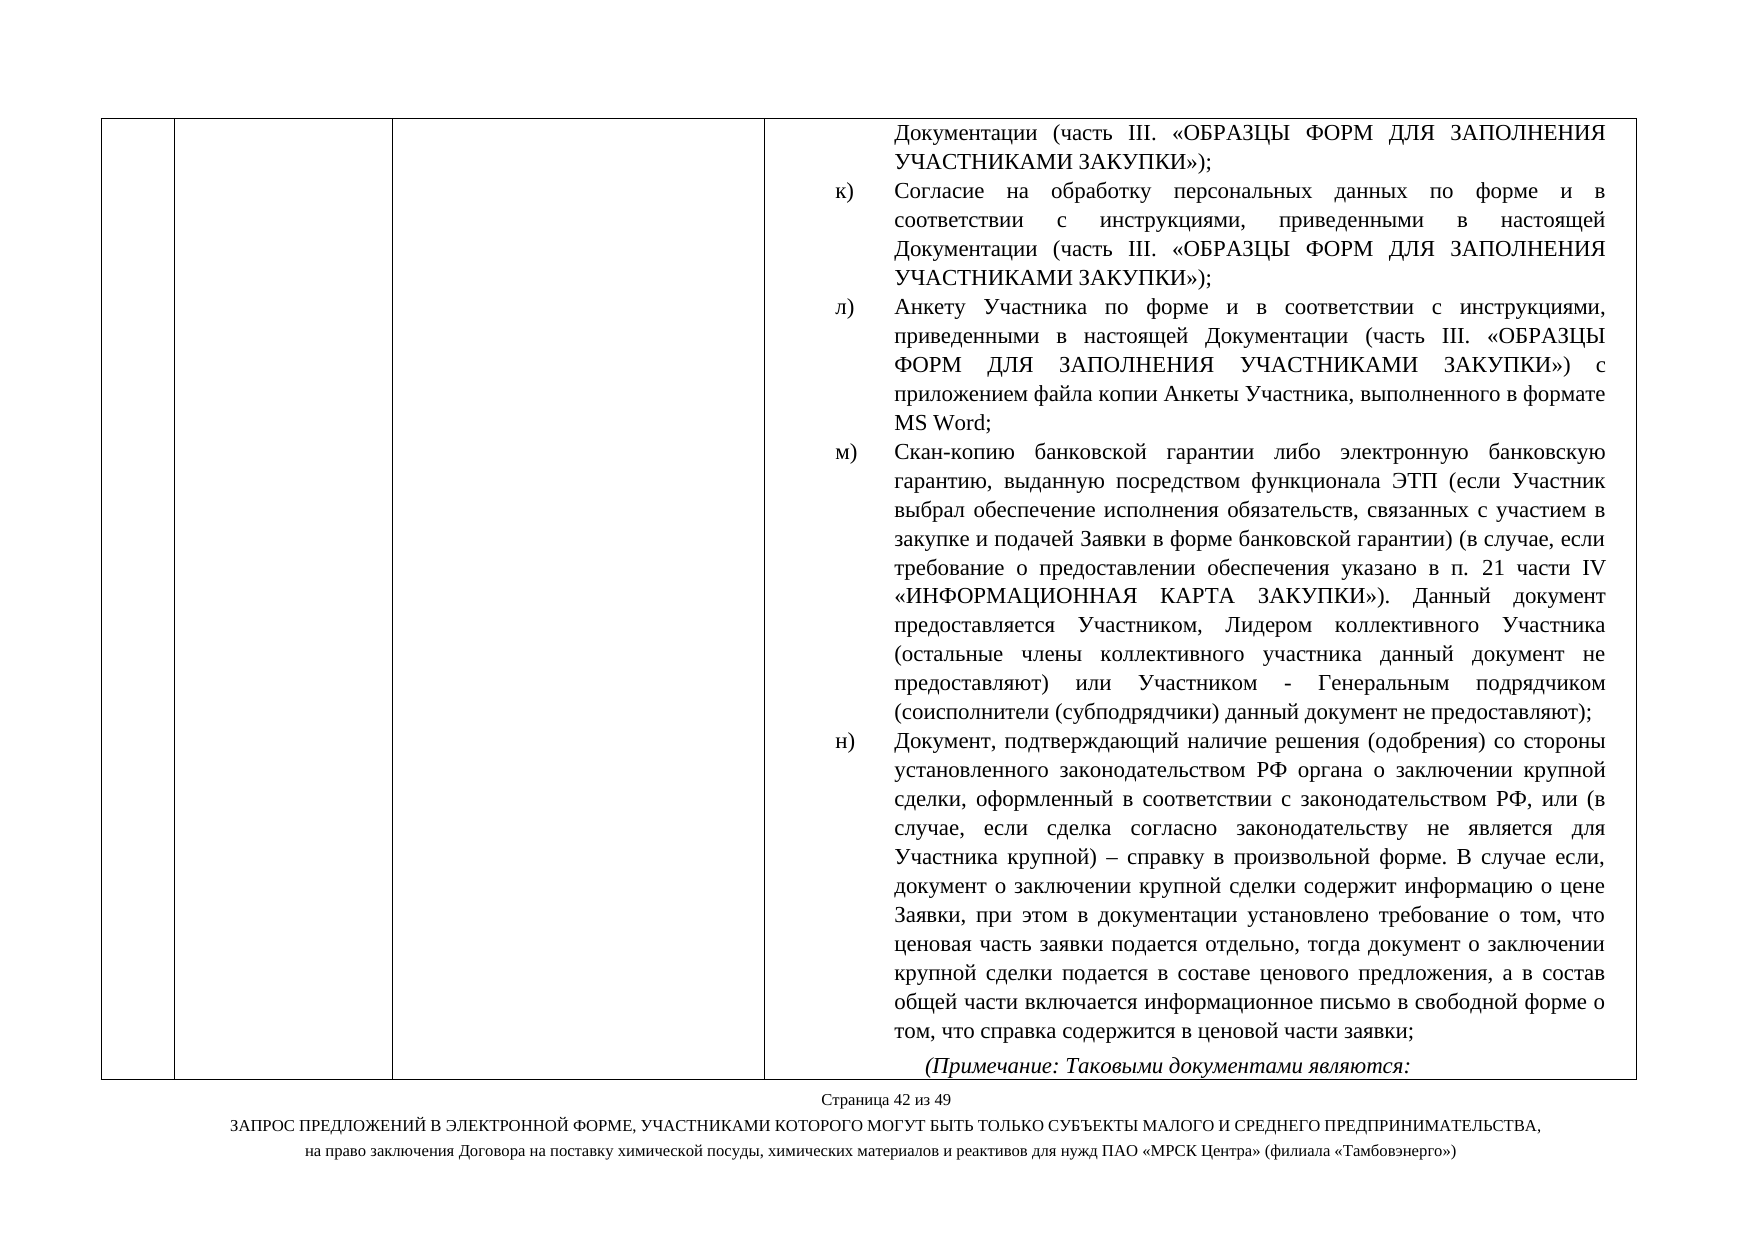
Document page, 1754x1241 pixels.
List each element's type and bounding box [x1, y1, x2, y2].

table_cell [765, 119, 1636, 1078]
table_cell [393, 119, 764, 1078]
table_cell [102, 119, 174, 1078]
table_cell [175, 119, 392, 1078]
